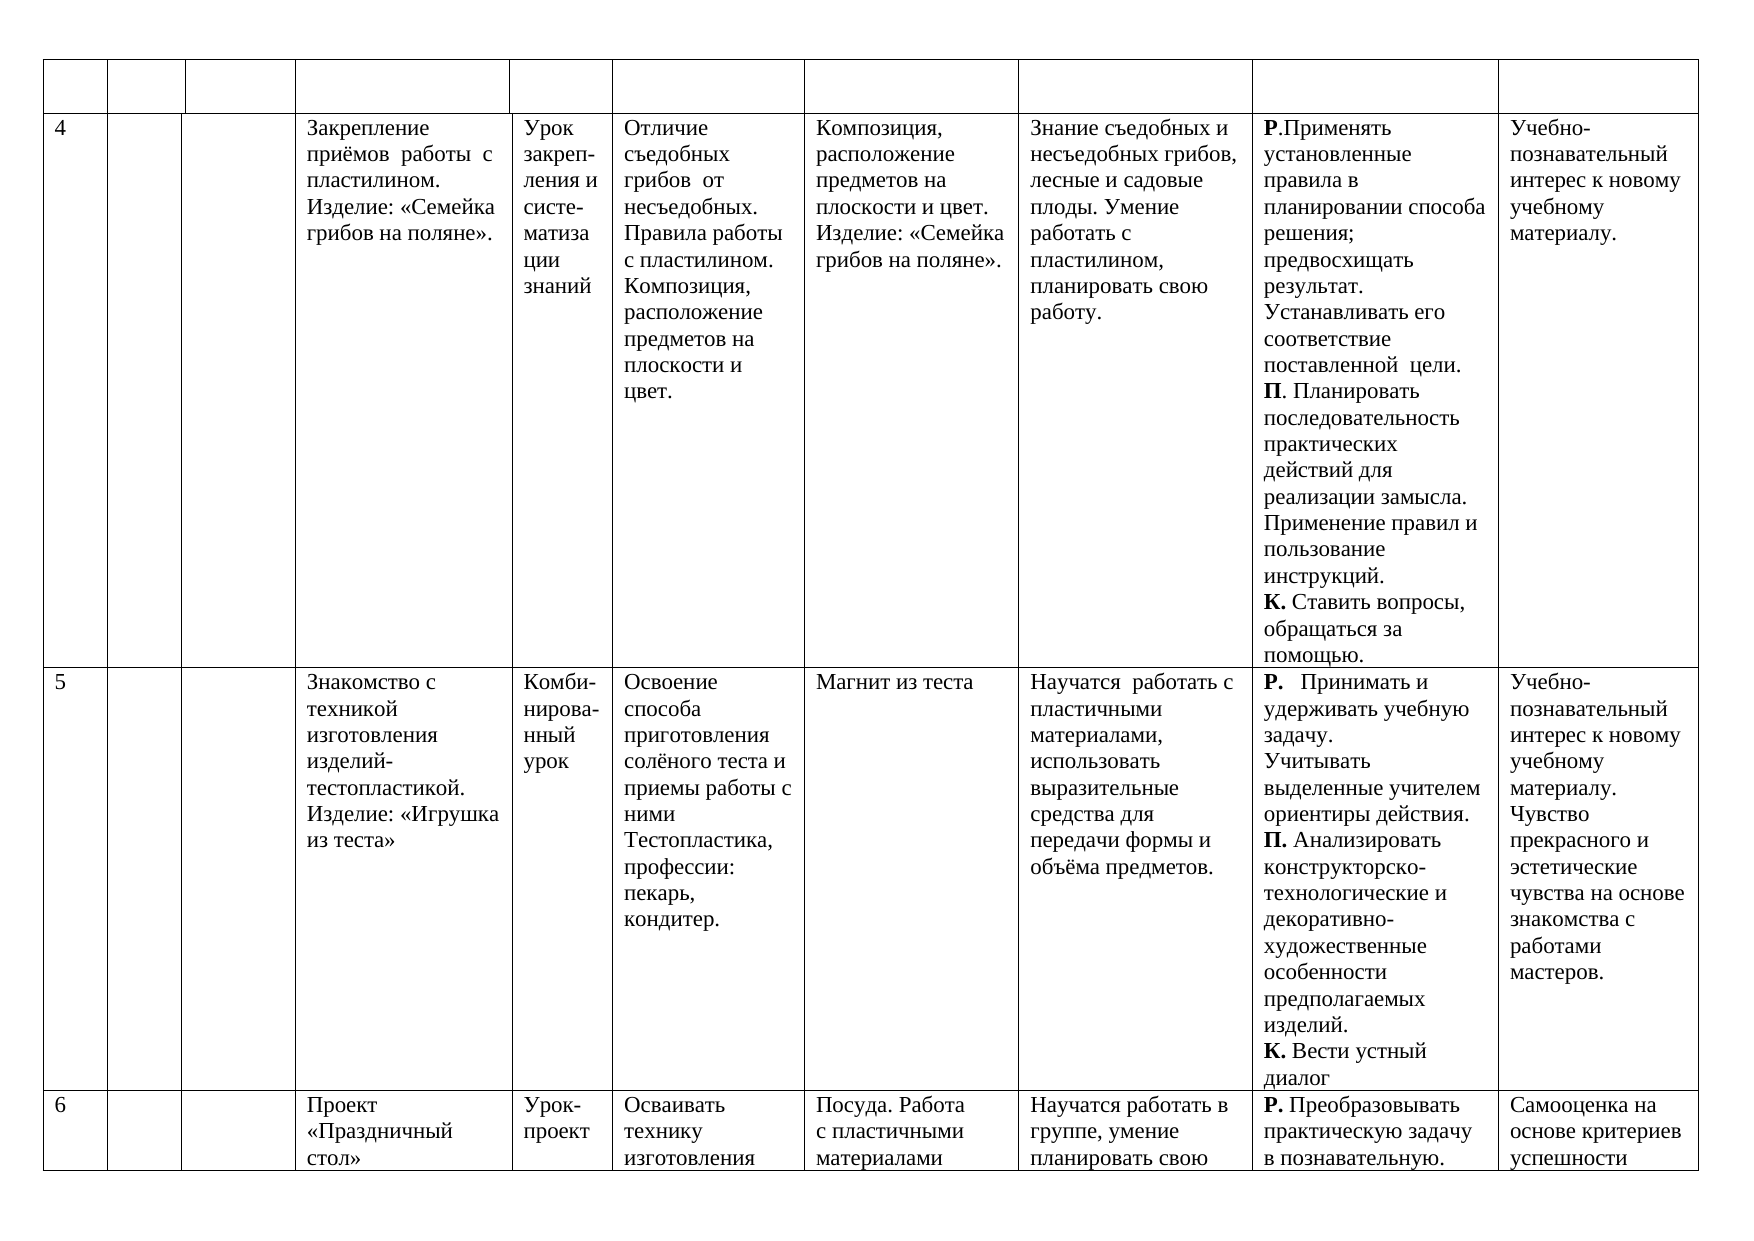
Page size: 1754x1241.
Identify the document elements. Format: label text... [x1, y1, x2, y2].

table_cell Знакомство с техникой изготовления изделий-тестопластикой. Изделие: «Игрушка из теста» [296, 668, 512, 1090]
table_cell Знание съедобных и несъедобных грибов, лесные и садовые плоды. Умение работать с пластилином, планировать свою работу. [1019, 114, 1252, 667]
table_cell Урок закреп-ления и систе-матизации знаний [513, 114, 612, 667]
table_cell [186, 60, 295, 113]
table_cell Научатся работать с пластичными материалами, использовать выразительные средства для передачи формы и объёма предметов. [1019, 668, 1252, 1090]
table_cell Р.Применять установленные правила в планировании способа решения; предвосхищать результат. Устанавливать его соответствие поставленной цели. П. Планировать последовательность практических действий для реализации замысла. Применение правил и пользование инструкций. К. Ставить вопросы, обращаться за помощью. [1253, 114, 1498, 667]
table_cell 3 [44, 60, 107, 113]
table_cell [296, 60, 509, 113]
table_cell Композиция, расположение предметов на плоскости и цвет. Изделие: «Семейка грибов на поляне». [805, 114, 1018, 667]
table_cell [613, 1091, 804, 1170]
table_cell [108, 1091, 181, 1170]
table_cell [613, 60, 804, 113]
table_cell Отличие съедобных грибов от несъедобных. Правила работы с пластилином. Композиция, расположение предметов на плоскости и цвет. [613, 114, 804, 667]
table_cell 5 [44, 668, 107, 1090]
table_cell Магнит из теста [805, 668, 1018, 1090]
table_cell Р. Принимать и удерживать учебную задачу. Учитывать выделенные учителем ориентиры действия. П. Анализировать конструкторско-технологические и декоративно-художественные особенности предполагаемых изделий. К. Вести устный диалог [1253, 668, 1498, 1090]
table_cell [182, 668, 295, 1090]
table_cell Освоение способа приготовления солёного теста и приемы работы с ними Тестопластика, профессии: пекарь, кондитер. [613, 668, 804, 1090]
table_cell [108, 114, 181, 667]
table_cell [296, 1091, 512, 1170]
table_cell 6 [44, 1091, 107, 1170]
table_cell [805, 60, 1018, 113]
table_cell [108, 60, 185, 113]
table_cell Учебно- познавательный интерес к новому учебному материалу. [1499, 114, 1698, 667]
table_cell Закрепление приёмов работы с пластилином. Изделие: «Семейка грибов на поляне». [296, 114, 512, 667]
table_cell [108, 668, 181, 1090]
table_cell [1019, 1091, 1252, 1170]
table_cell Урок-проект [513, 1091, 612, 1170]
table_cell 4 [44, 114, 107, 667]
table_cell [1499, 60, 1698, 113]
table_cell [1253, 1091, 1498, 1170]
table_cell [182, 1091, 295, 1170]
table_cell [510, 60, 612, 113]
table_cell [1499, 1091, 1698, 1170]
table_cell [1253, 60, 1498, 113]
table_cell Учебно-познавательный интерес к новому учебному материалу. Чувство прекрасного и эстетические чувства на основе знакомства с работами мастеров. [1499, 668, 1698, 1090]
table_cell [1019, 60, 1252, 113]
table_cell Комби-нирова-нный урок [513, 668, 612, 1090]
table_cell [182, 114, 295, 667]
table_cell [805, 1091, 1018, 1170]
